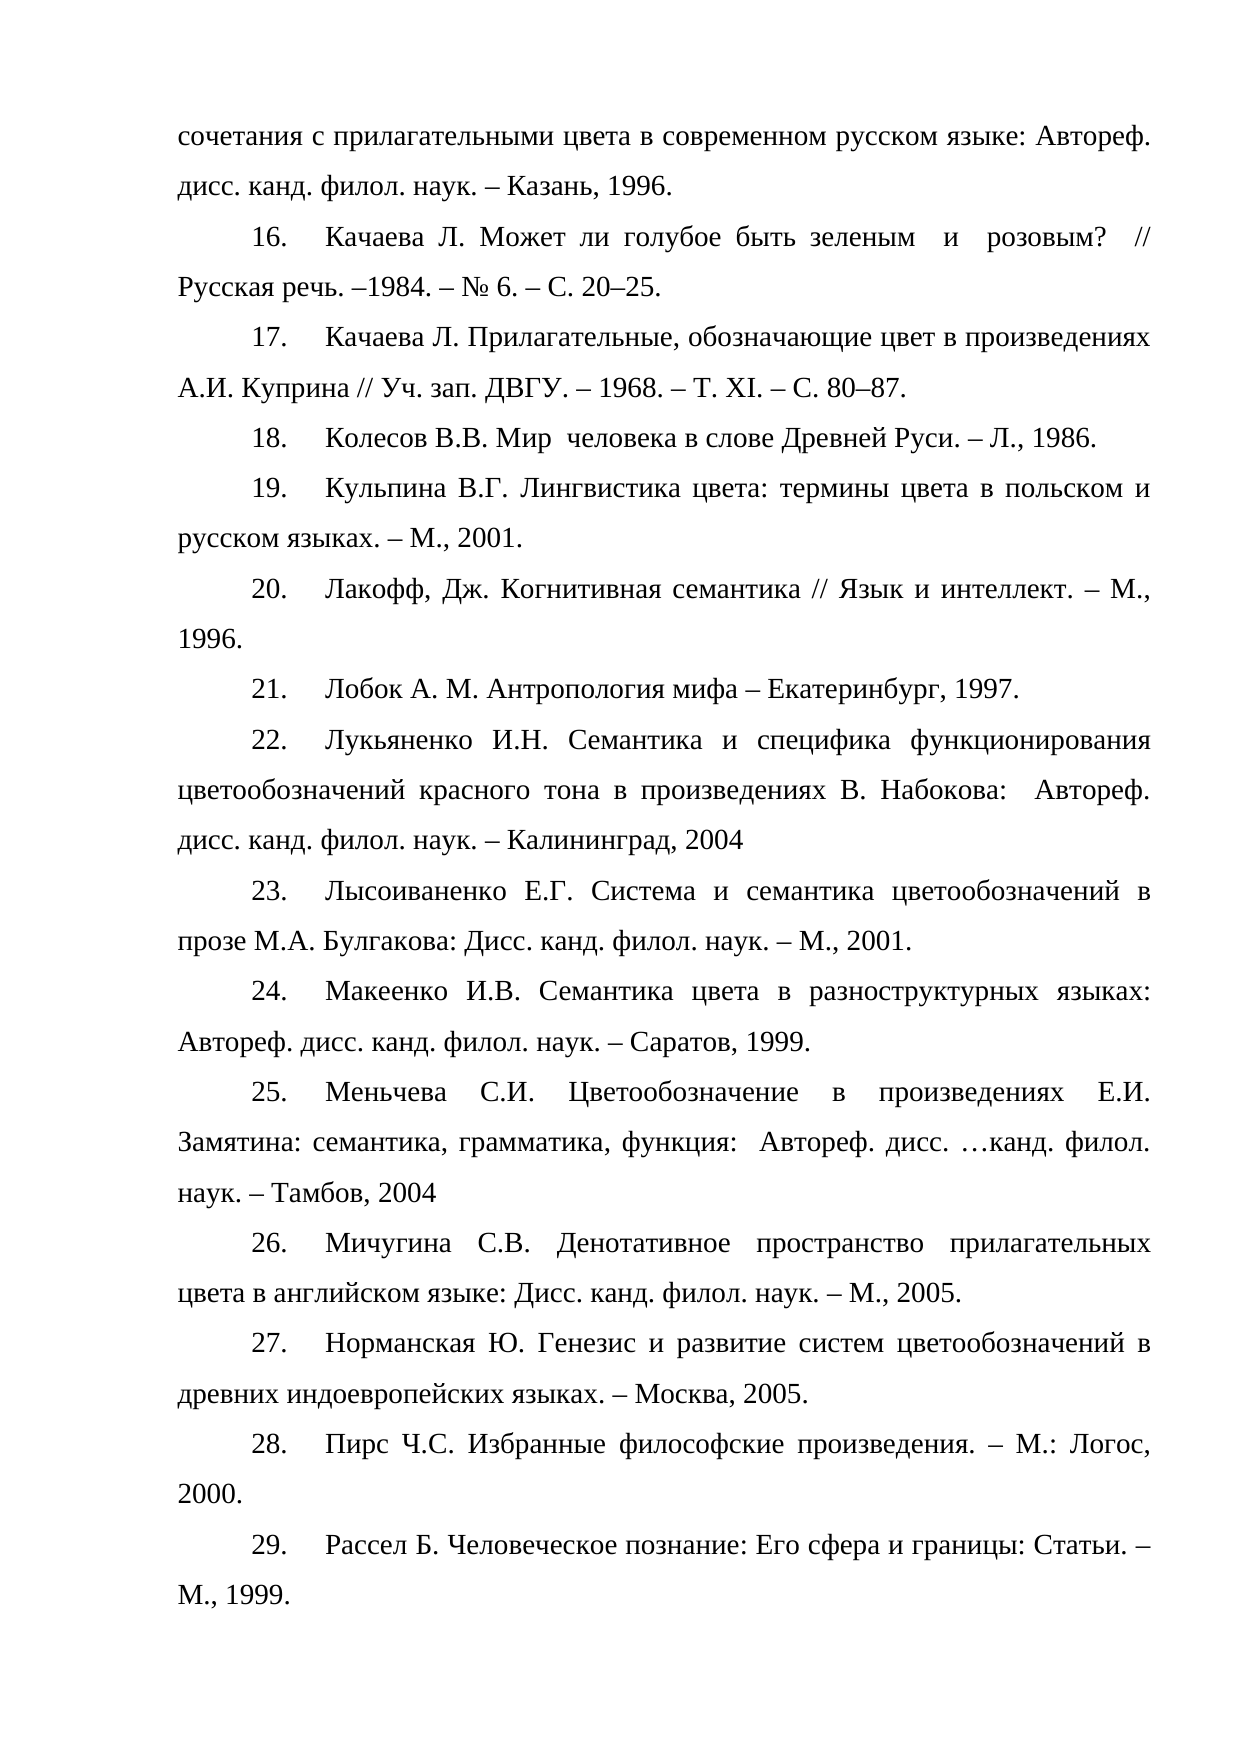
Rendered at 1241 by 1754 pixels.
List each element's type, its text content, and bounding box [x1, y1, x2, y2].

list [177, 118, 1152, 202]
list Пирс Ч.С. Избранные философские произведения. – М.: Логос, 2000. [177, 1426, 1152, 1510]
list Лукьяненко И.Н. Семантика и специфика функционирования цветообозначений красного тона в произведениях В. Набокова: Автореф. дисс. канд. филол. наук. – Калининград, 2004 [177, 722, 1152, 856]
list Кульпина В.Г. Лингвистика цвета: термины цвета в польском и русском языках. – М., 2001. [177, 470, 1152, 554]
list Качаева Л. Прилагательные, обозначающие цвет в произведениях А.И. Куприна // Уч. зап. ДВГУ. – 1968. – Т. XI. – С. 80–87. [177, 319, 1152, 403]
list Норманская Ю. Генезис и развитие систем цветообозначений в древних индоевропейских языках. – Москва, 2005. [177, 1326, 1152, 1409]
list Меньчева С.И. Цветообозначение в произведениях Е.И. Замятина: семантика, грамматика, функция: Автореф. дисс. …канд. филол. наук. – Тамбов, 2004 [177, 1074, 1152, 1208]
list Лысоиваненко Е.Г. Система и семантика цветообозначений в прозе М.А. Булгакова: Дисс. канд. филол. наук. – М., 2001. [177, 873, 1152, 957]
list Качаева Л. Может ли голубое быть зеленым и розовым? // Русская речь. –1984. – № 6. – С. 20–25. [177, 219, 1152, 303]
list Рассел Б. Человеческое познание: Его сфера и границы: Статьи. – М., 1999. [177, 1527, 1152, 1611]
list Лакофф, Дж. Когнитивная семантика // Язык и интеллект. – М., 1996. [177, 571, 1152, 655]
list Лобок А. М. Антропология мифа – Екатеринбург, 1997. [177, 672, 1152, 705]
list Колесов В.В. Мир человека в слове Древней Руси. – Л., 1986. [177, 420, 1152, 453]
list Макеенко И.В. Семантика цвета в разноструктурных языках: Автореф. дисс. канд. филол. наук. – Саратов, 1999. [177, 973, 1152, 1057]
list Мичугина С.В. Денотативное пространство прилагательных цвета в английском языке: Дисс. канд. филол. наук. – М., 2005. [177, 1225, 1152, 1309]
